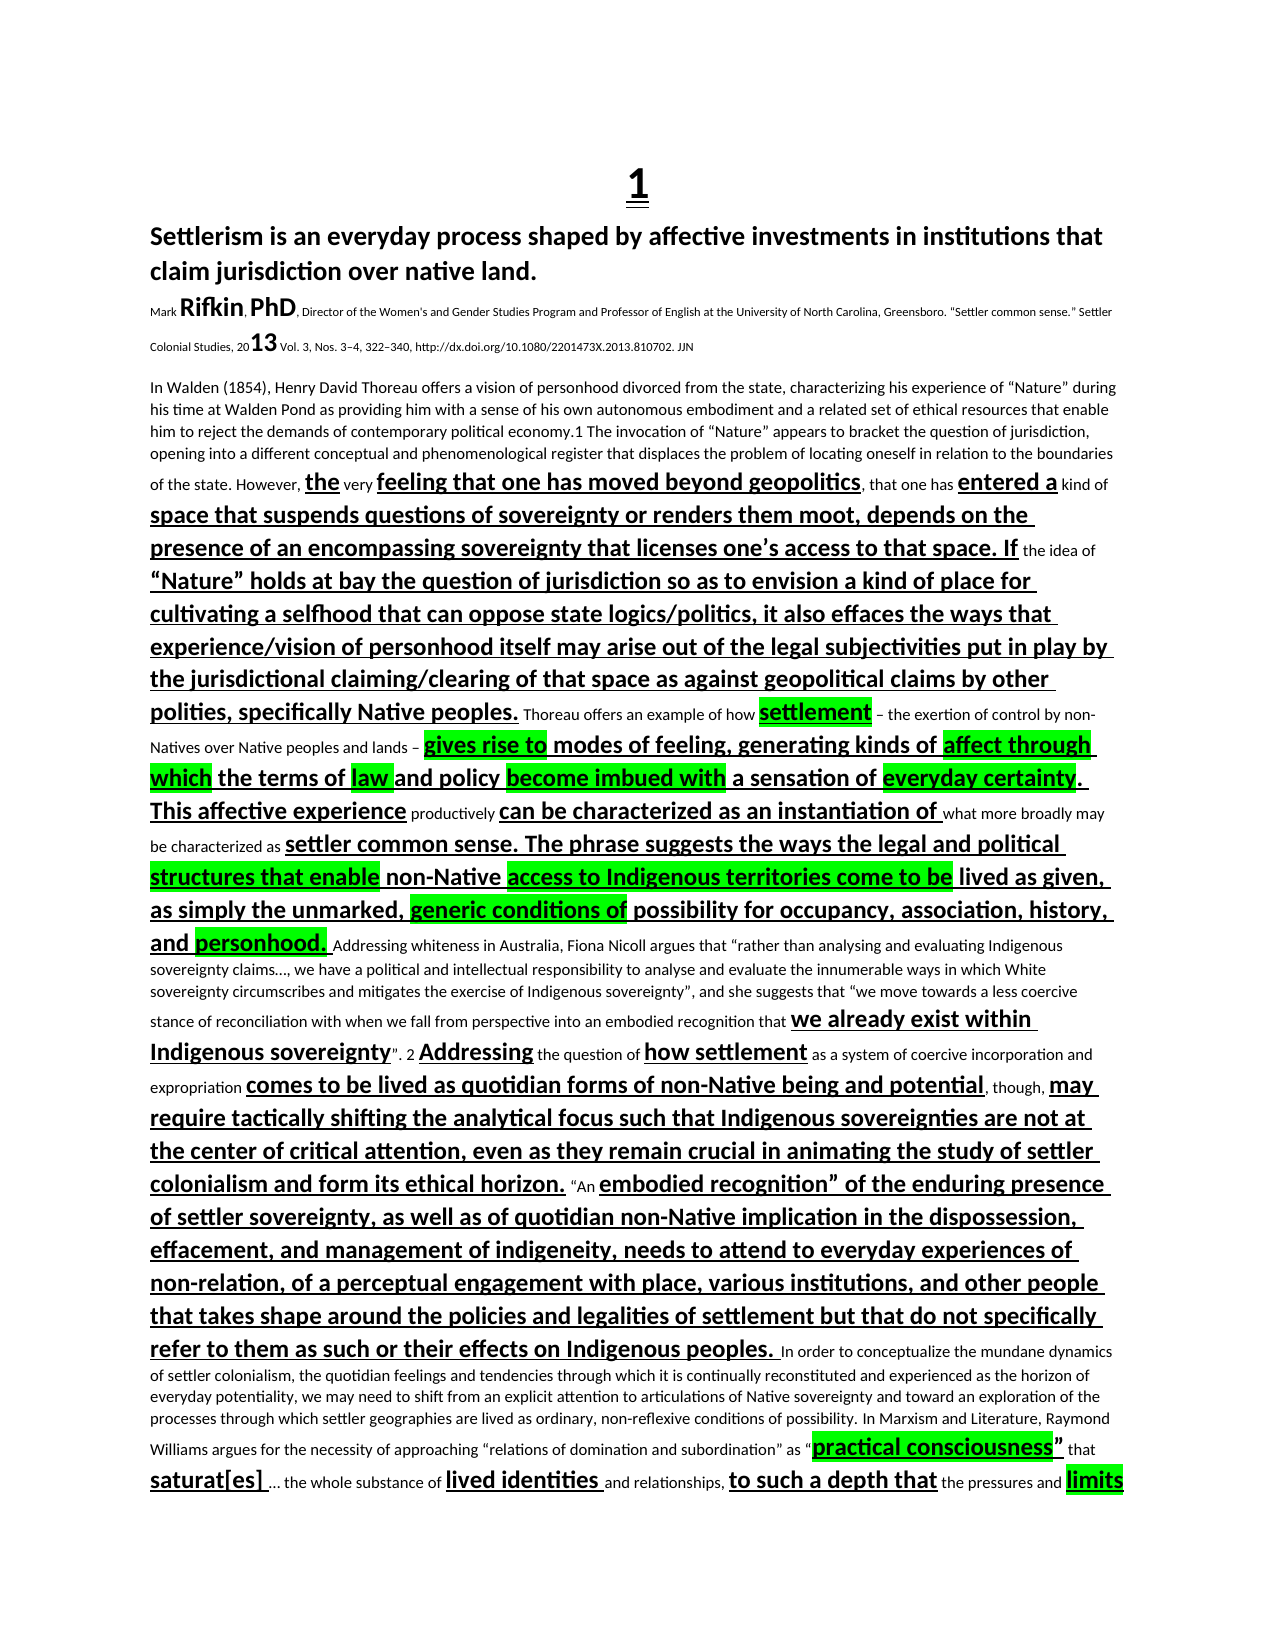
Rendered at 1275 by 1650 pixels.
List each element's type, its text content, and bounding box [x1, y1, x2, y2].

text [150, 378, 1125, 1495]
subtitle 1 [150, 154, 1125, 210]
text Mark Rifkin, PhD, Director of the Women's and Gender Studies Program and Professor of English at the University of North Carolina, Greensboro. “Settler common sense.” Settler Colonial Studies, 2013 Vol. 3, Nos. 3–4, 322–340, http://dx.doi.org/10.1080/2201473X.2013.810702. JJN [150, 290, 1125, 358]
subtitle Settlerism is an everyday process shaped by affective investments in institutions that claim jurisdiction over native land. [150, 219, 1125, 287]
